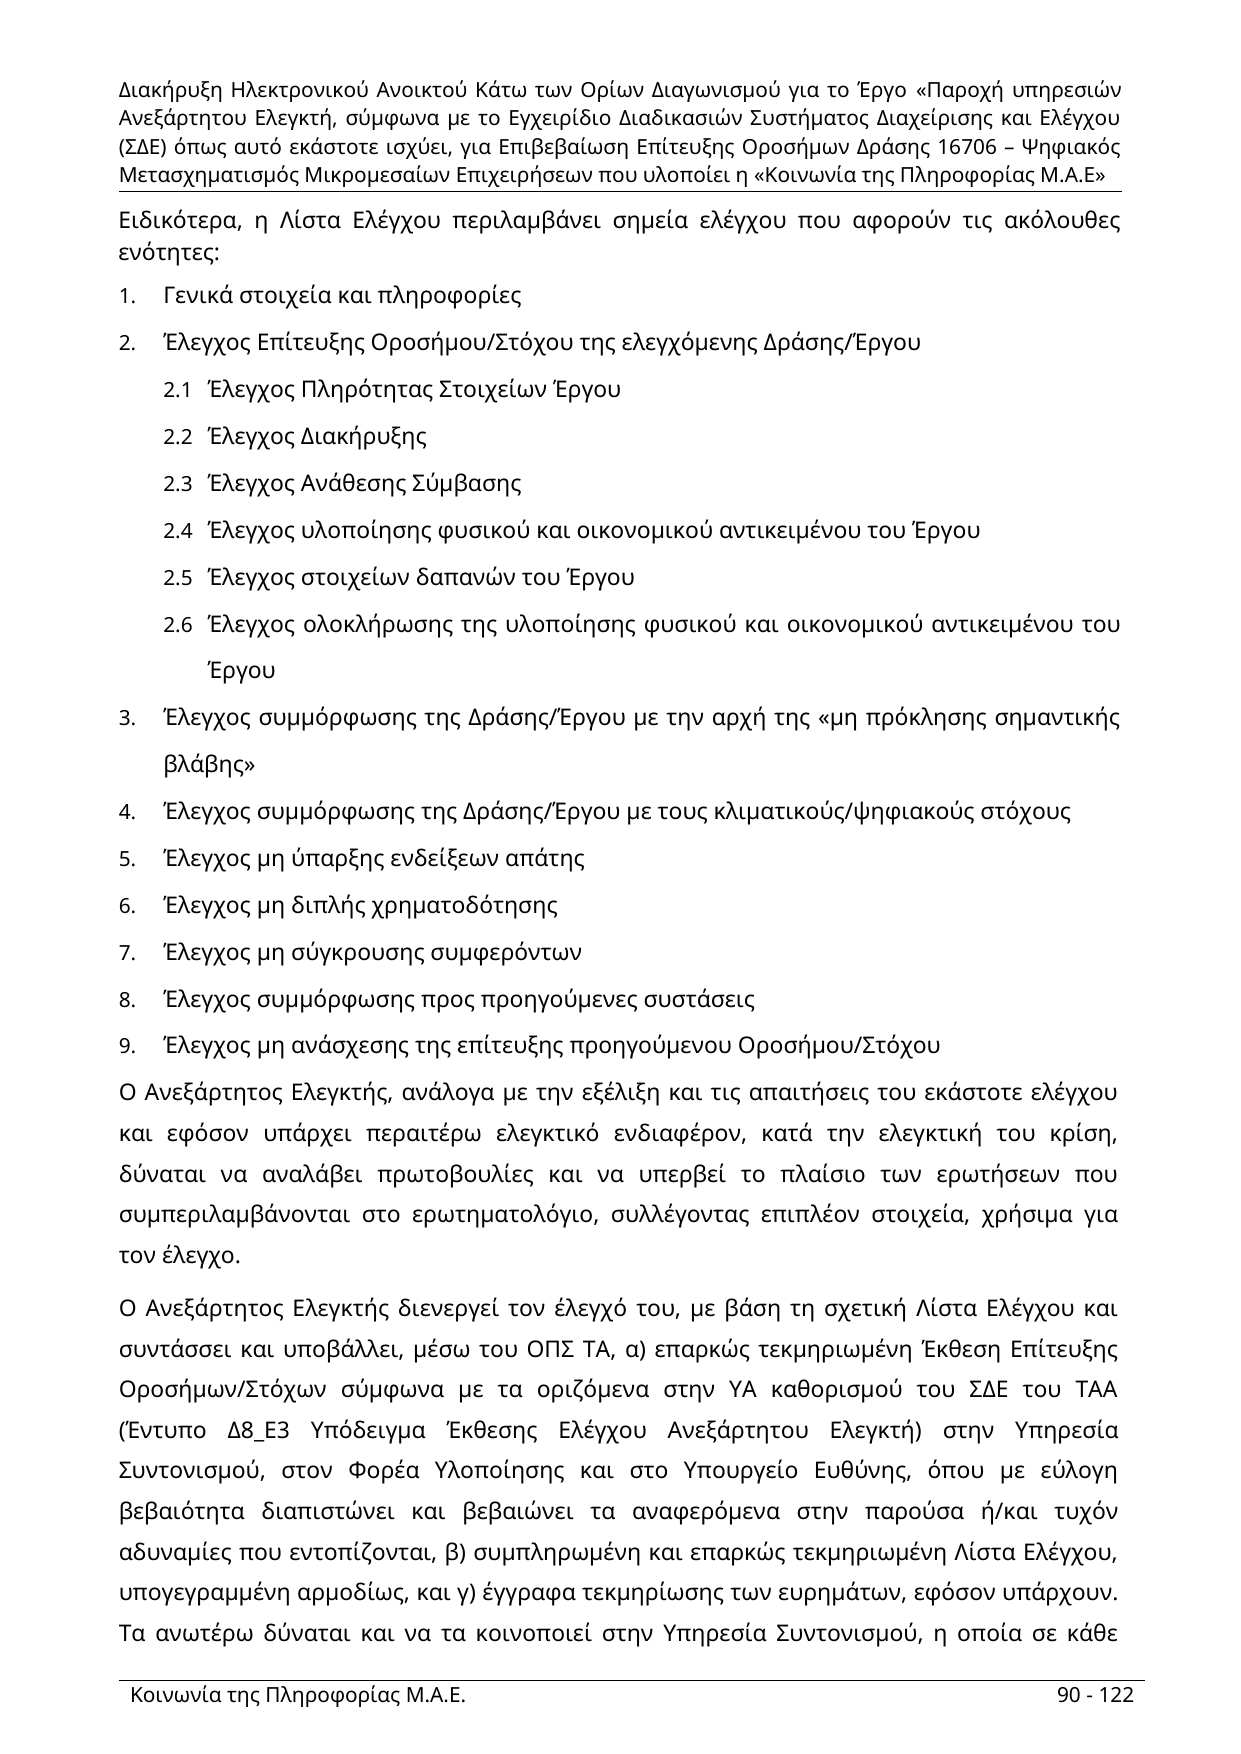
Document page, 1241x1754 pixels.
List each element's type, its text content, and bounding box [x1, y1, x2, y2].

list Έλεγχος στοιχείων δαπανών του Έργου [163, 561, 1122, 592]
list Έλεγχος μη ύπαρξης ενδείξεων απάτης [118, 842, 1122, 873]
list Έλεγχος Επίτευξης Οροσήμου/Στόχου της ελεγχόμενης Δράσης/Έργου [118, 326, 1122, 357]
list Γενικά στοιχεία και πληροφορίες [118, 279, 1122, 311]
list Έλεγχος μη διπλής χρηματοδότησης [118, 889, 1122, 920]
list Έλεγχος συμμόρφωσης προς προηγούμενες συστάσεις [118, 982, 1122, 1014]
text Ειδικότερα, η Λίστα Ελέγχου περιλαμβάνει σημεία ελέγχου που αφορούν τις ακόλουθες ενότητες: [118, 204, 1122, 267]
list Έλεγχος Διακήρυξης [163, 420, 1122, 451]
list Έλεγχος συμμόρφωσης της Δράσης/Έργου με την αρχή της «μη πρόκλησης σημαντικής βλάβης» [118, 701, 1122, 779]
list Έλεγχος Πληρότητας Στοιχείων Έργου [163, 373, 1122, 404]
list Έλεγχος μη σύγκρουσης συμφερόντων [118, 936, 1122, 967]
list Έλεγχος υλοποίησης φυσικού και οικονομικού αντικειμένου του Έργου [163, 514, 1122, 545]
list Έλεγχος ολοκλήρωσης της υλοποίησης φυσικού και οικονομικού αντικειμένου του Έργου [163, 607, 1122, 686]
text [118, 1292, 1119, 1648]
list Έλεγχος συμμόρφωσης της Δράσης/Έργου με τους κλιματικούς/ψηφιακούς στόχους [118, 795, 1122, 826]
list Έλεγχος Ανάθεσης Σύμβασης [163, 467, 1122, 498]
text Ο Ανεξάρτητος Ελεγκτής, ανάλογα με την εξέλιξη και τις απαιτήσεις του εκάστοτε ελέγχου και εφόσον υπάρχει περαιτέρω ελεγκτικό ενδιαφέρον, κατά την ελεγκτική του κρίση, δύναται να αναλάβει πρωτοβουλίες και να υπερβεί το πλαίσιο των ερωτήσεων που συμπεριλαμβάνονται στο ερωτηματολόγιο, συλλέγοντας επιπλέον στοιχεία, χρήσιμα για τον έλεγχο. [118, 1076, 1119, 1270]
list Έλεγχος μη ανάσχεσης της επίτευξης προηγούμενου Οροσήμου/Στόχου [118, 1029, 1122, 1061]
